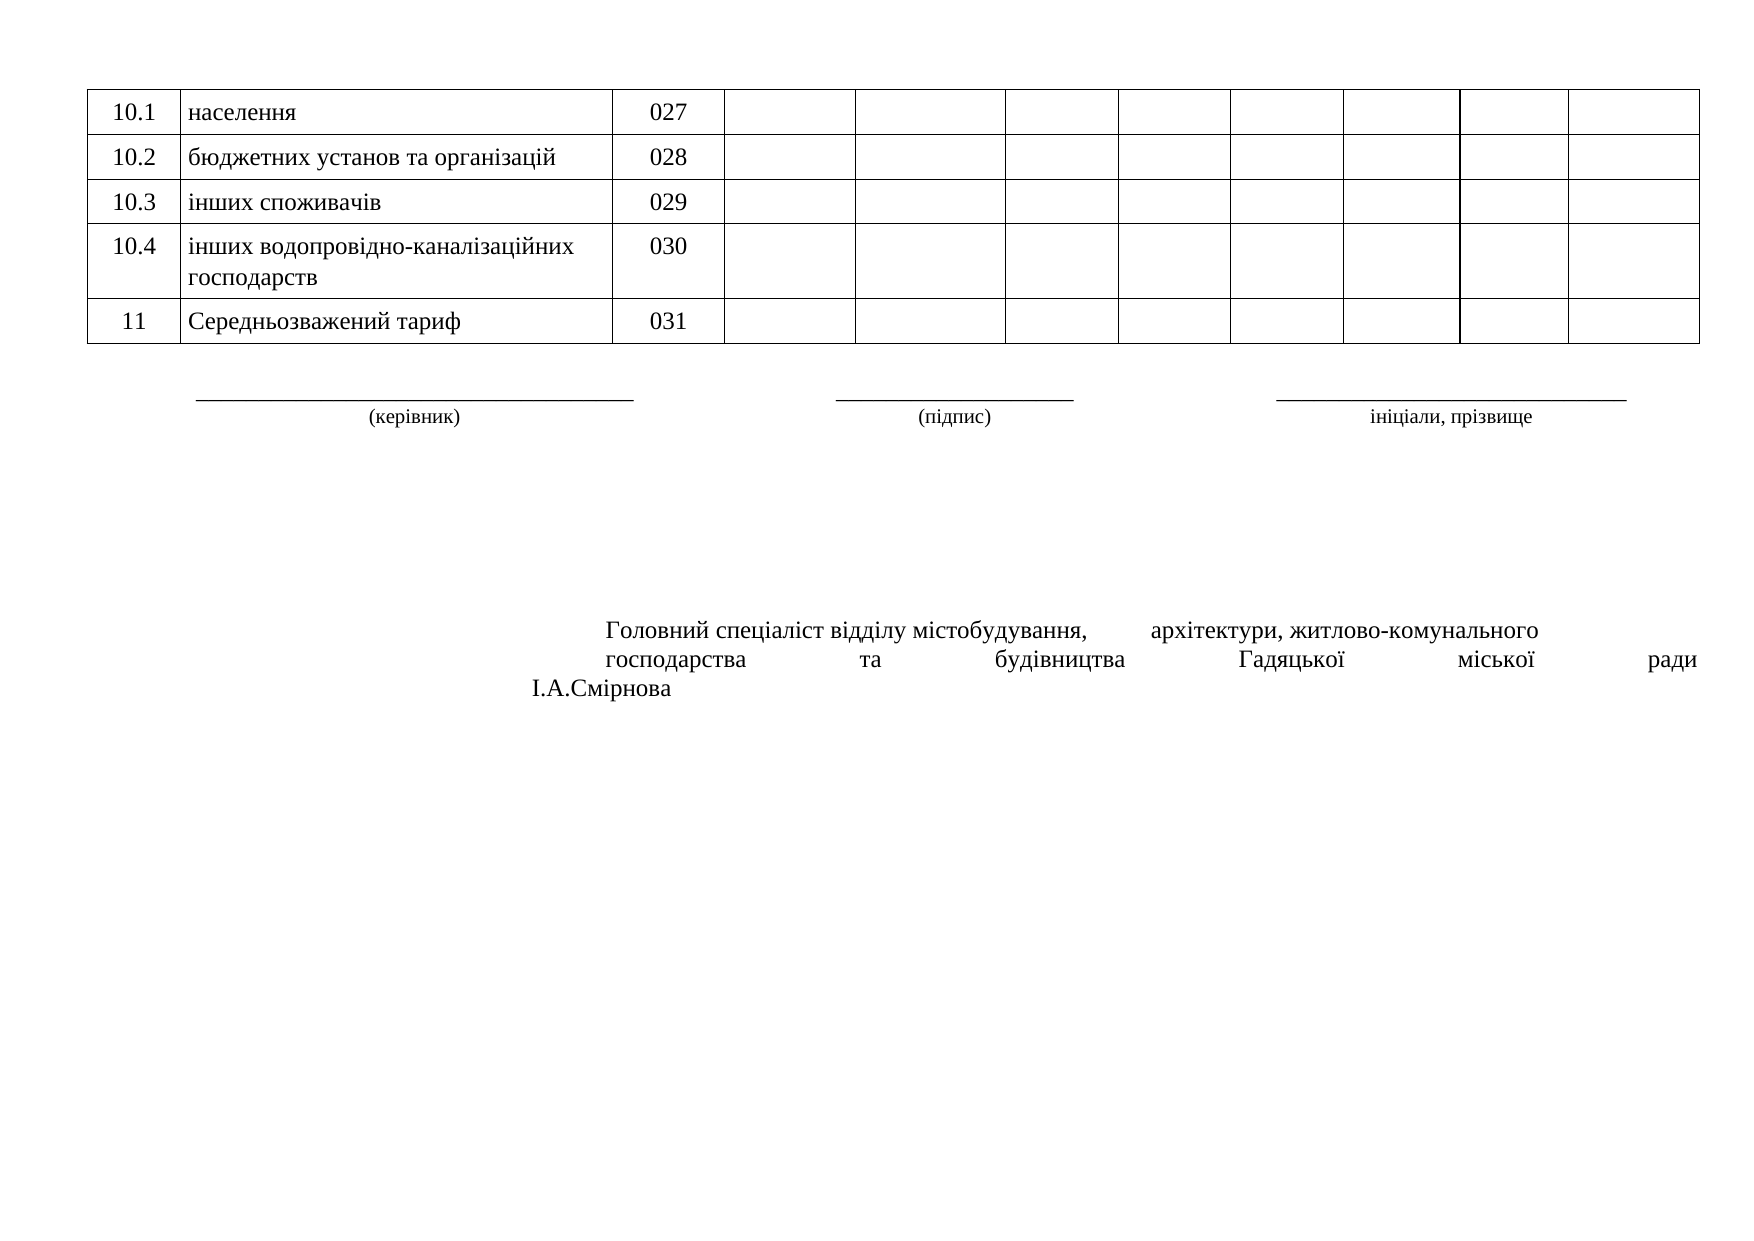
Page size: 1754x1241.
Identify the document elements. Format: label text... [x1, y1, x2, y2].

table_header ___________________________________ (керівник) [118, 375, 711, 428]
table_cell [1231, 135, 1343, 178]
table_cell 11 [88, 299, 180, 343]
table_cell 10.2 [88, 135, 180, 178]
text господарства та будівництва Гадяцької міської ради І.А.Смірнова [532, 644, 1698, 702]
table_cell інших споживачів [181, 180, 612, 223]
table_cell 029 [613, 180, 724, 223]
table_cell населення [181, 90, 612, 133]
table_header ___________________ (підпис) [711, 375, 1198, 428]
table_cell [725, 299, 855, 343]
table_cell [725, 135, 855, 178]
table_cell [1569, 180, 1699, 223]
table_cell [856, 224, 1005, 298]
table_cell [1461, 299, 1568, 343]
table_cell [1231, 299, 1343, 343]
table_cell [1344, 224, 1459, 298]
table_cell [1006, 299, 1118, 343]
table_cell [1006, 224, 1118, 298]
table_cell 028 [613, 135, 724, 178]
table_cell [856, 135, 1005, 178]
table_cell [1344, 180, 1459, 223]
table_cell Середньозважений тариф [181, 299, 612, 343]
table_cell інших водопровідно-каналізаційних господарств [181, 224, 612, 298]
table_cell [1231, 224, 1343, 298]
table_cell [1344, 299, 1459, 343]
table_cell 10.3 [88, 180, 180, 223]
table_cell 10.1 [88, 90, 180, 133]
table_cell [725, 224, 855, 298]
table_cell [1119, 224, 1230, 298]
table_cell 027 [613, 90, 724, 133]
table_cell бюджетних установ та організацій [181, 135, 612, 178]
table_cell [1569, 135, 1699, 178]
table_cell 10.4 [88, 224, 180, 298]
table_cell [1344, 135, 1459, 178]
table_cell 030 [613, 224, 724, 298]
table_cell [1461, 135, 1568, 178]
table_cell [1119, 135, 1230, 178]
table_cell [725, 180, 855, 223]
table_cell [856, 180, 1005, 223]
table_cell [1231, 90, 1343, 133]
text Головний спеціаліст відділу містобудування, архітектури, житлово-комунального [532, 615, 1698, 644]
table_cell [1569, 224, 1699, 298]
table_cell [856, 90, 1005, 133]
table_cell [1119, 180, 1230, 223]
table_cell [1344, 90, 1459, 133]
table_cell [1231, 180, 1343, 223]
table_cell [1119, 299, 1230, 343]
table_cell [1461, 180, 1568, 223]
table_cell [1006, 180, 1118, 223]
table_cell [1006, 90, 1118, 133]
table_cell [1006, 135, 1118, 178]
table_cell [1119, 90, 1230, 133]
table_cell [856, 299, 1005, 343]
table_cell 031 [613, 299, 724, 343]
table_cell [1461, 224, 1568, 298]
table_header ____________________________ ініціали, прізвище [1198, 375, 1704, 428]
table_cell [725, 90, 855, 133]
table_cell [1461, 90, 1568, 133]
table_cell [1569, 90, 1699, 133]
table_cell [1569, 299, 1699, 343]
